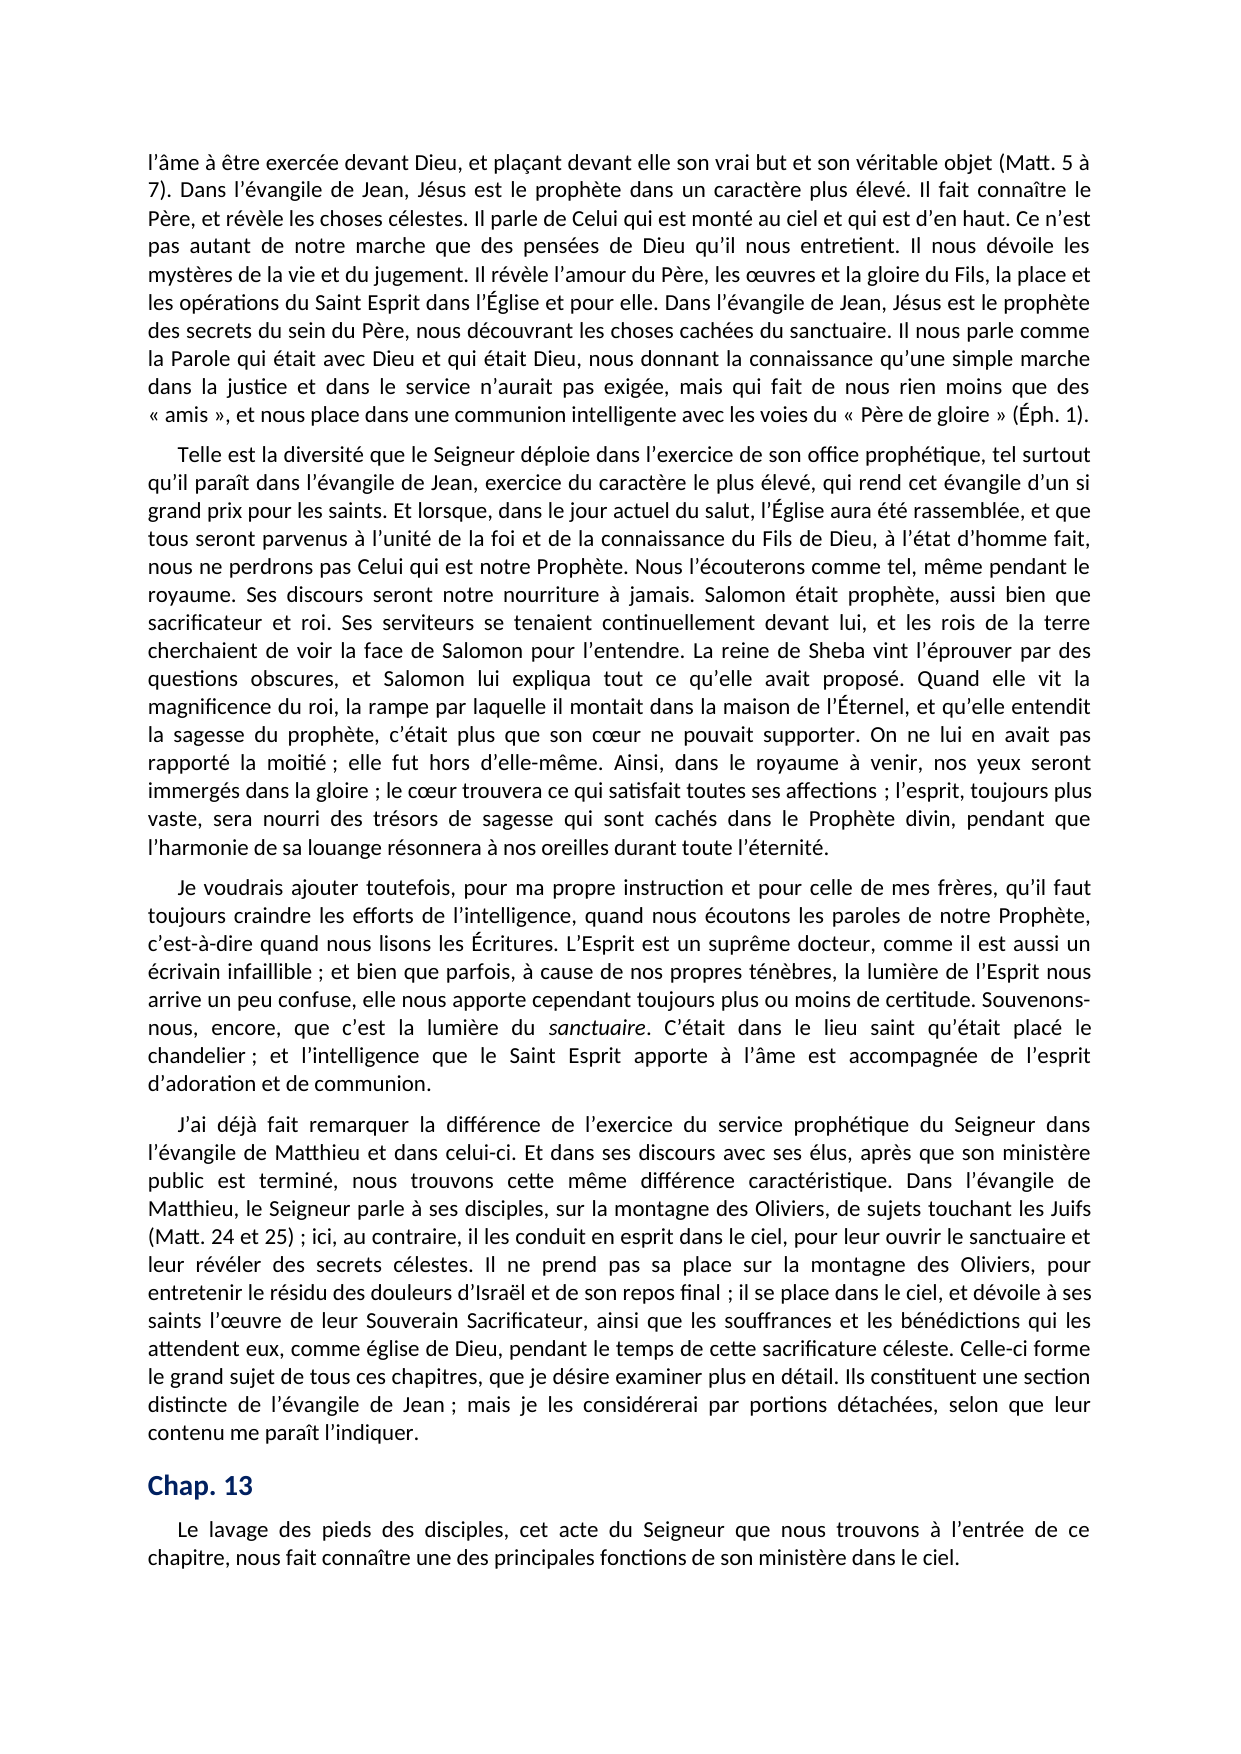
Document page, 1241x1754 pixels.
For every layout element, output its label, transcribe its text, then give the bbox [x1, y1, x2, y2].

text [148, 148, 1093, 428]
text Le lavage des pieds des disciples, cet acte du Seigneur que nous trouvons à l’entrée de ce chapitre, nous fait connaître une des principales fonctions de son ministère dans le ciel. [148, 1515, 1093, 1571]
subtitle Chap. 13 [148, 1467, 1093, 1502]
text Telle est la diversité que le Seigneur déploie dans l’exercice de son office prophétique, tel surtout qu’il paraît dans l’évangile de Jean, exercice du caractère le plus élevé, qui rend cet évangile d’un si grand prix pour les saints. Et lorsque, dans le jour actuel du salut, l’Église aura été rassemblée, et que tous seront parvenus à l’unité de la foi et de la connaissance du Fils de Dieu, à l’état d’homme fait, nous ne perdrons pas Celui qui est notre Prophète. Nous l’écouterons comme tel, même pendant le royaume. Ses discours seront notre nourriture à jamais. Salomon était prophète, aussi bien que sacrificateur et roi. Ses serviteurs se tenaient continuellement devant lui, et les rois de la terre cherchaient de voir la face de Salomon pour l’entendre. La reine de Sheba vint l’éprouver par des questions obscures, et Salomon lui expliqua tout ce qu’elle avait proposé. Quand elle vit la magnificence du roi, la rampe par laquelle il montait dans la maison de l’Éternel, et qu’elle entendit la sagesse du prophète, c’était plus que son cœur ne pouvait supporter. On ne lui en avait pas rapporté la moitié ; elle fut hors d’elle-même. Ainsi, dans le royaume à venir, nos yeux seront immergés dans la gloire ; le cœur trouvera ce qui satisfait toutes ses affections ; l’esprit, toujours plus vaste, sera nourri des trésors de sagesse qui sont cachés dans le Prophète divin, pendant que l’harmonie de sa louange résonnera à nos oreilles durant toute l’éternité. [148, 440, 1093, 861]
text J’ai déjà fait remarquer la différence de l’exercice du service prophétique du Seigneur dans l’évangile de Matthieu et dans celui-ci. Et dans ses discours avec ses élus, après que son ministère public est terminé, nous trouvons cette même différence caractéristique. Dans l’évangile de Matthieu, le Seigneur parle à ses disciples, sur la montagne des Oliviers, de sujets touchant les Juifs (Matt. 24 et 25) ; ici, au contraire, il les conduit en esprit dans le ciel, pour leur ouvrir le sanctuaire et leur révéler des secrets célestes. Il ne prend pas sa place sur la montagne des Oliviers, pour entretenir le résidu des douleurs d’Israël et de son repos final ; il se place dans le ciel, et dévoile à ses saints l’œuvre de leur Souverain Sacrificateur, ainsi que les souffrances et les bénédictions qui les attendent eux, comme église de Dieu, pendant le temps de cette sacrificature céleste. Celle-ci forme le grand sujet de tous ces chapitres, que je désire examiner plus en détail. Ils constituent une section distincte de l’évangile de Jean ; mais je les considérerai par portions détachées, selon que leur contenu me paraît l’indiquer. [148, 1110, 1093, 1446]
text Je voudrais ajouter toutefois, pour ma propre instruction et pour celle de mes frères, qu’il faut toujours craindre les efforts de l’intelligence, quand nous écoutons les paroles de notre Prophète, c’est-à-dire quand nous lisons les Écritures. L’Esprit est un suprême docteur, comme il est aussi un écrivain infaillible ; et bien que parfois, à cause de nos propres ténèbres, la lumière de l’Esprit nous arrive un peu confuse, elle nous apporte cependant toujours plus ou moins de certitude. Souvenons-nous, encore, que c’est la lumière du sanctuaire. C’était dans le lieu saint qu’était placé le chandelier ; et l’intelligence que le Saint Esprit apporte à l’âme est accompagnée de l’esprit d’adoration et de communion. [148, 873, 1093, 1097]
